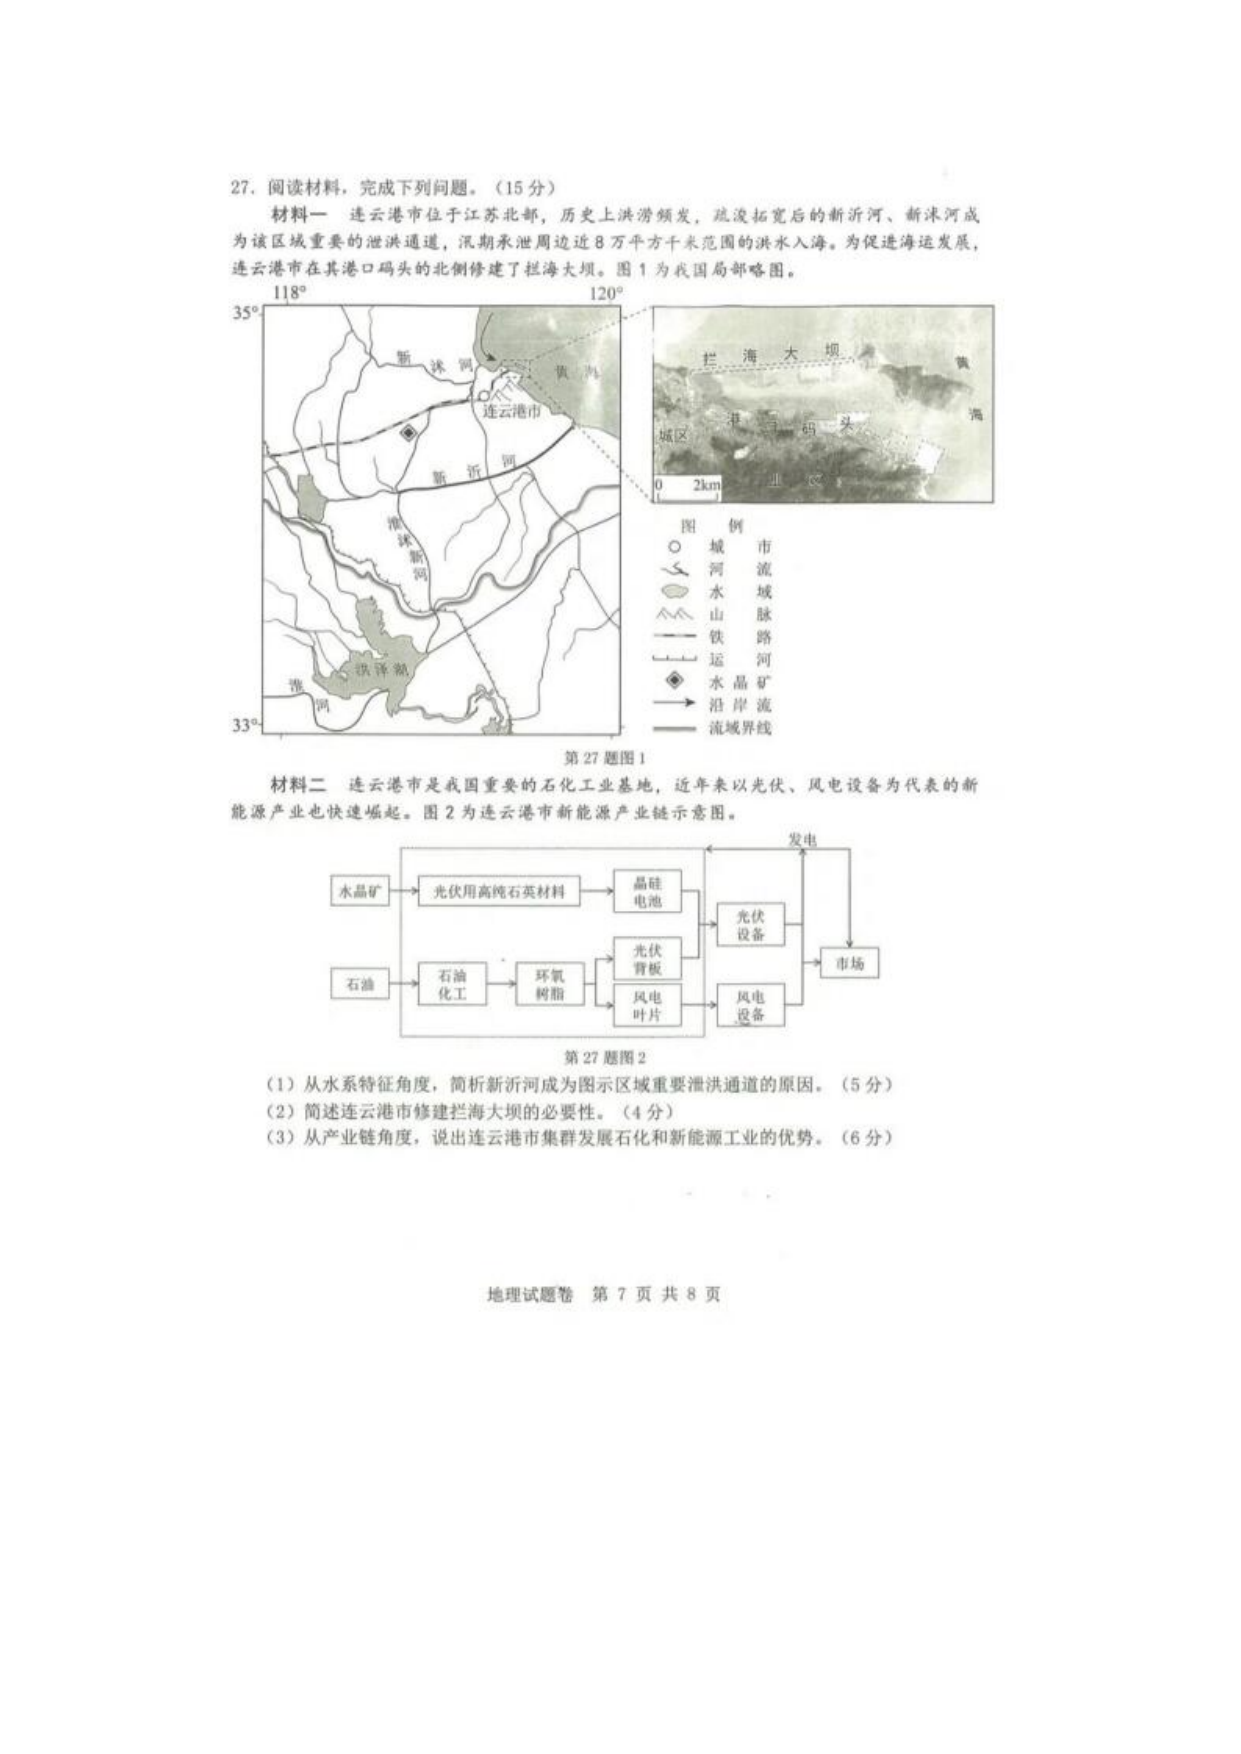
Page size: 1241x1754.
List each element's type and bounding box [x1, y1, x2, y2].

picture [204, 162, 1036, 1351]
